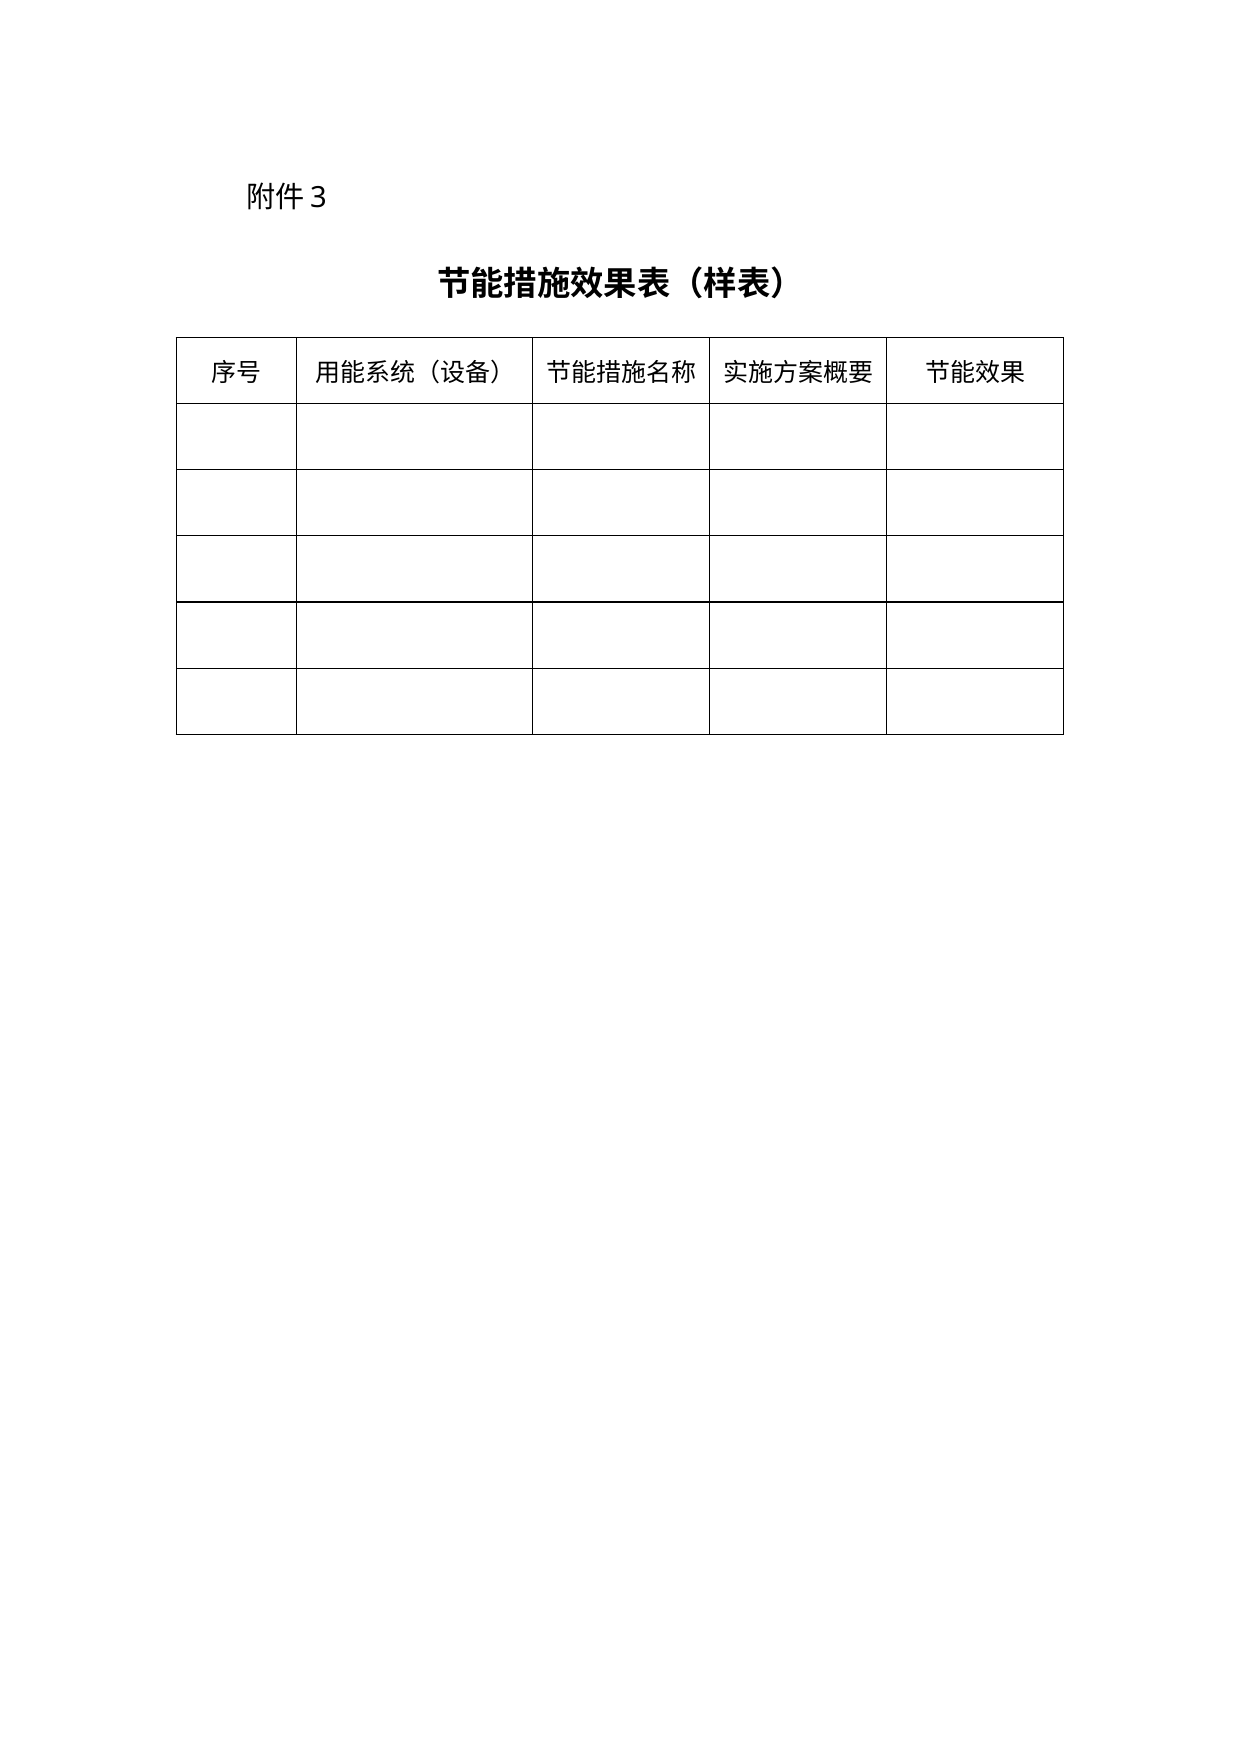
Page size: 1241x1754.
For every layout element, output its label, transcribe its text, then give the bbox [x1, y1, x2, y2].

table_header 用能系统（设备） [297, 338, 532, 403]
text 附件3 [187, 162, 1053, 227]
table_cell [533, 470, 709, 535]
table_cell [177, 669, 296, 733]
table_cell [177, 470, 296, 535]
table_header 节能措施名称 [533, 338, 709, 403]
table_cell [297, 603, 532, 667]
table_cell [177, 404, 296, 469]
table_cell [710, 603, 886, 667]
table_cell [887, 404, 1063, 469]
table_cell [533, 603, 709, 667]
table_cell [533, 536, 709, 601]
table_cell [297, 470, 532, 535]
table_cell [710, 669, 886, 733]
table_cell [710, 470, 886, 535]
table_cell [533, 669, 709, 733]
table_cell [297, 404, 532, 469]
text 节能措施效果表（样表） [187, 248, 1053, 313]
table_cell [887, 536, 1063, 601]
table_header 序号 [177, 338, 296, 403]
table_cell [177, 536, 296, 601]
table_cell [297, 669, 532, 733]
table_cell [887, 603, 1063, 667]
table_header 实施方案概要 [710, 338, 886, 403]
table_cell [887, 470, 1063, 535]
table_cell [710, 404, 886, 469]
table_cell [533, 404, 709, 469]
table_cell [177, 603, 296, 667]
table_cell [297, 536, 532, 601]
table_cell [710, 536, 886, 601]
table_header 节能效果 [887, 338, 1063, 403]
table_cell [887, 669, 1063, 733]
